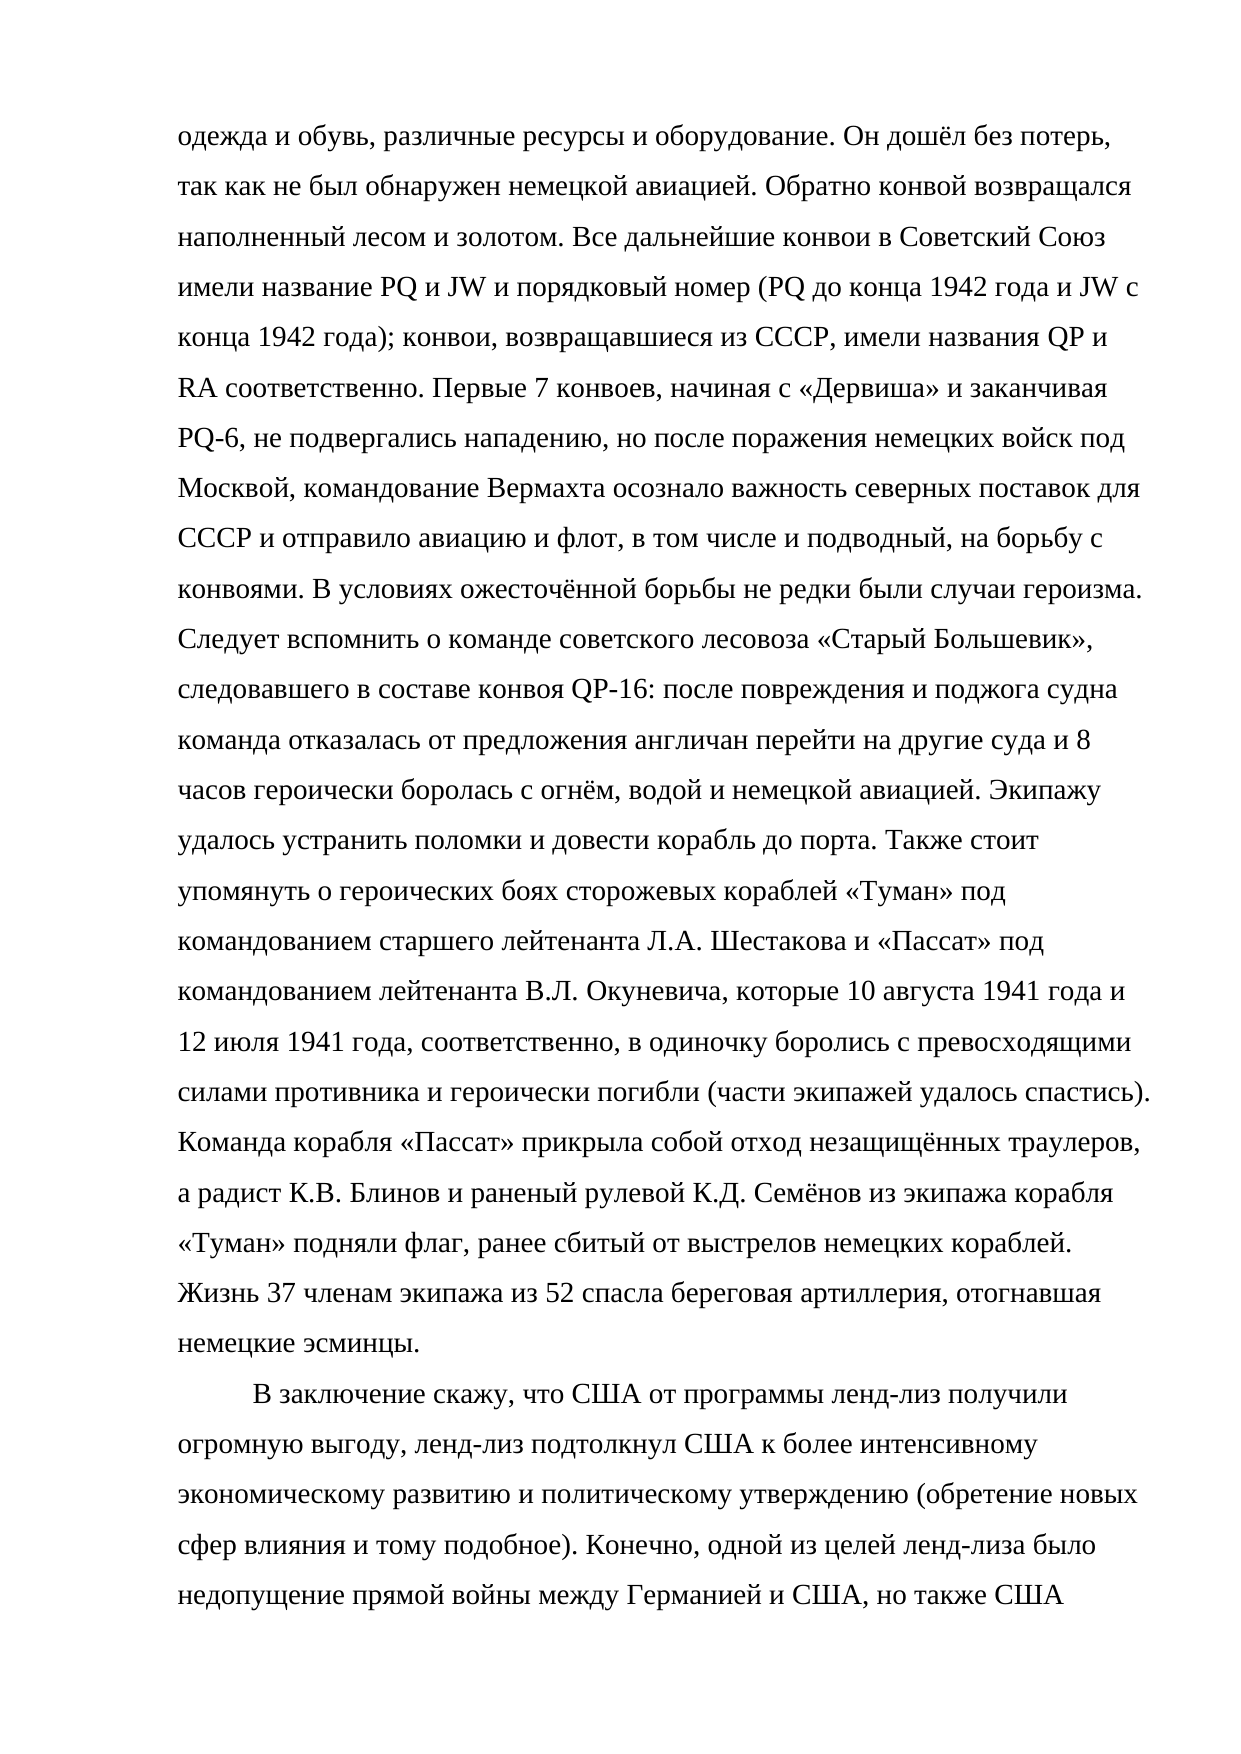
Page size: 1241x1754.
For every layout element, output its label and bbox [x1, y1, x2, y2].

text [177, 1376, 1152, 1611]
text [177, 118, 1152, 1359]
